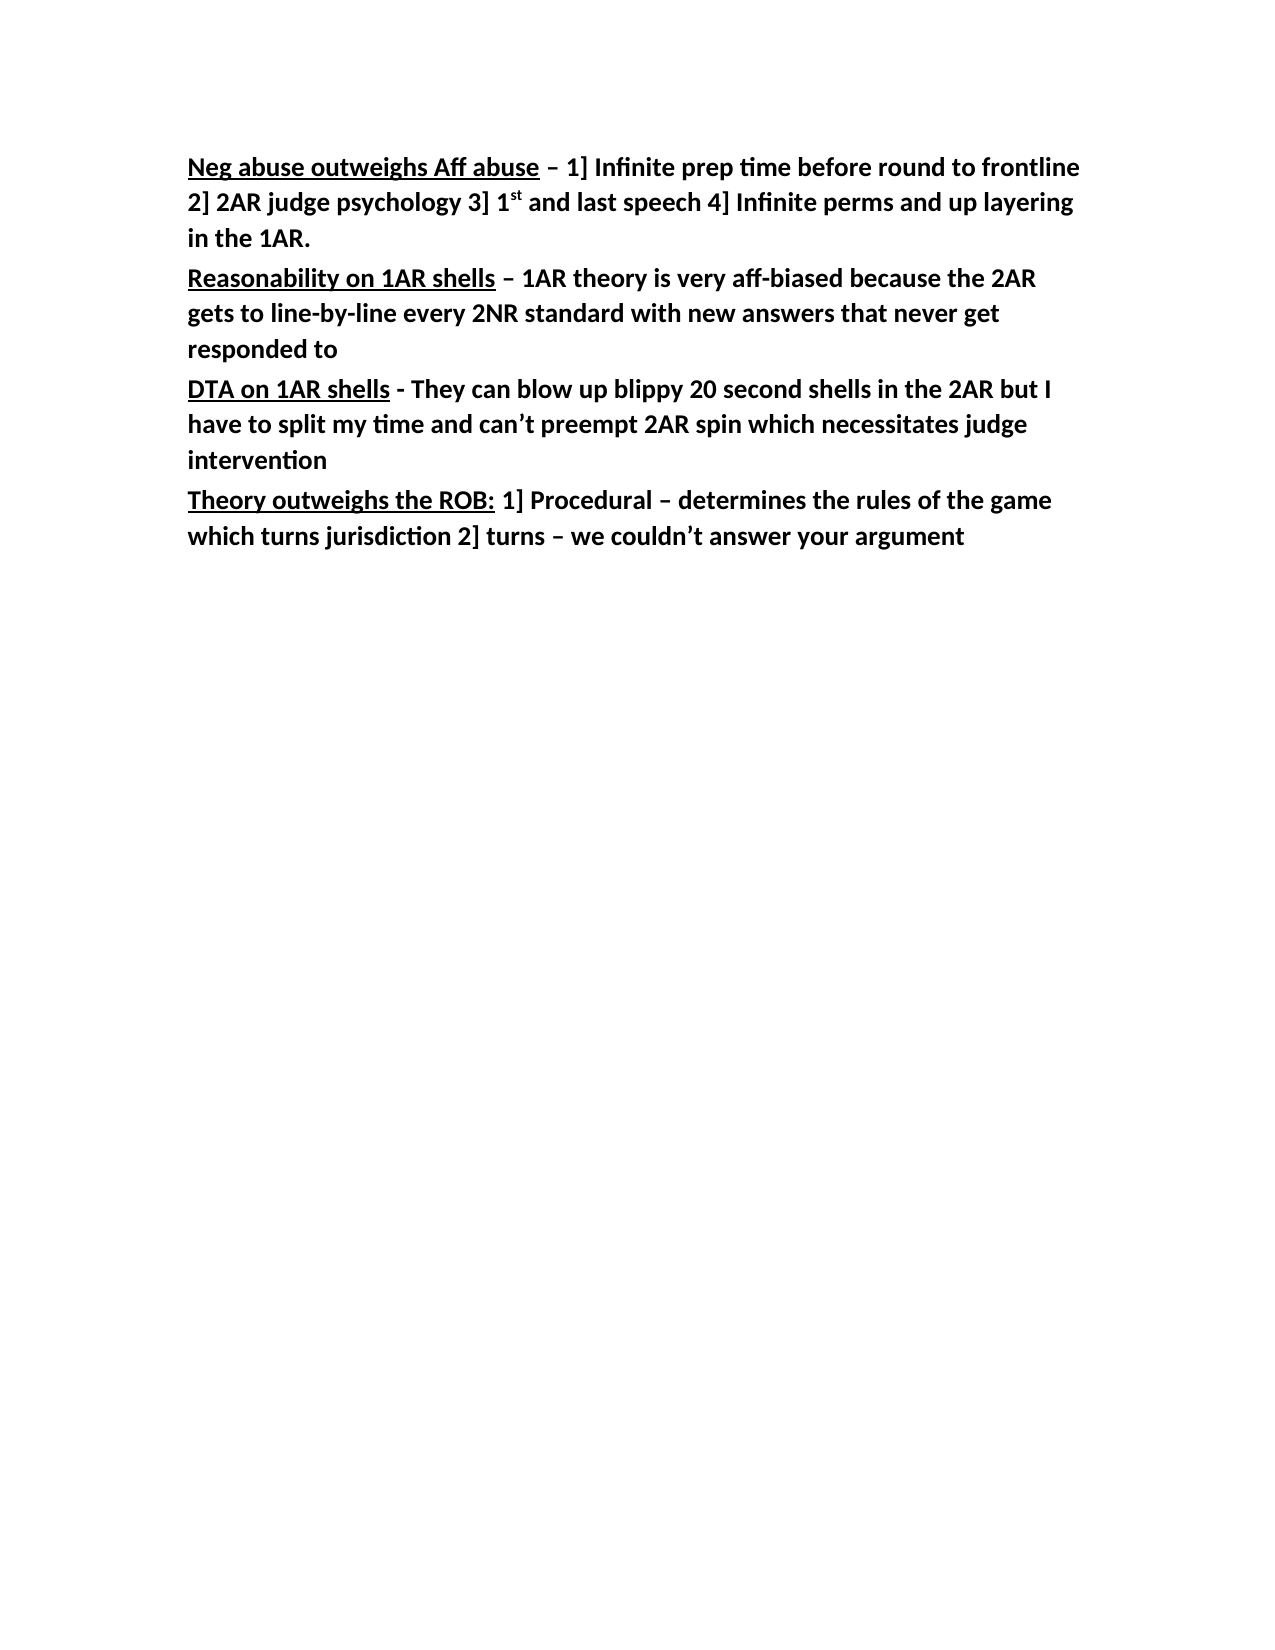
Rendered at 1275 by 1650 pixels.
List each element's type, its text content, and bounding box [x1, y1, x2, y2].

subtitle Theory outweighs the ROB: 1] Procedural – determines the rules of the game which turns jurisdiction 2] turns – we couldn’t answer your argument [187, 483, 1087, 552]
subtitle Neg abuse outweighs Aff abuse – 1] Infinite prep time before round to frontline 2] 2AR judge psychology 3] 1st and last speech 4] Infinite perms and up layering in the 1AR. [187, 150, 1087, 254]
subtitle DTA on 1AR shells - They can blow up blippy 20 second shells in the 2AR but I have to split my time and can’t preempt 2AR spin which necessitates judge intervention [187, 372, 1087, 476]
subtitle Reasonability on 1AR shells – 1AR theory is very aff-biased because the 2AR gets to line-by-line every 2NR standard with new answers that never get responded to [187, 261, 1087, 365]
